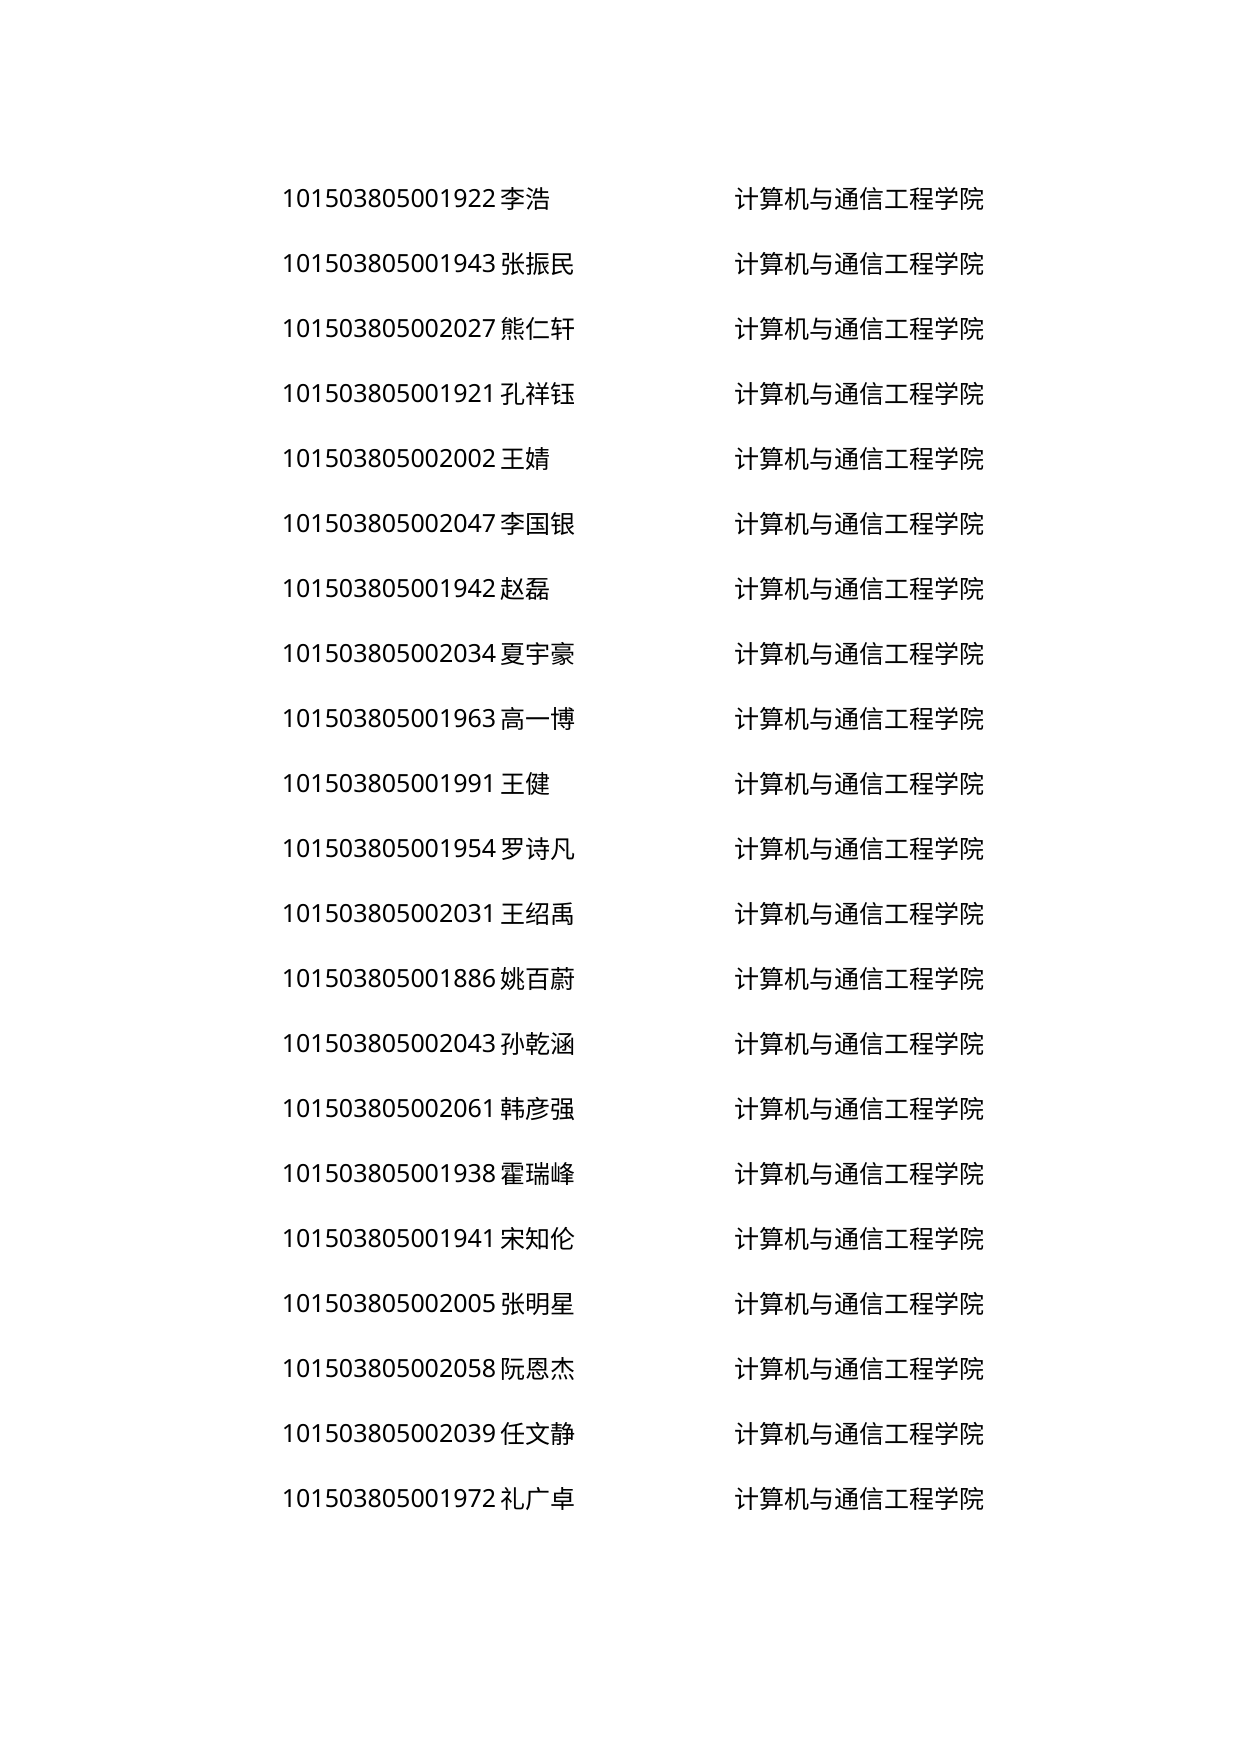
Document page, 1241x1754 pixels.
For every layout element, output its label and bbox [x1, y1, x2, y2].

table_header [224, 162, 1016, 1533]
